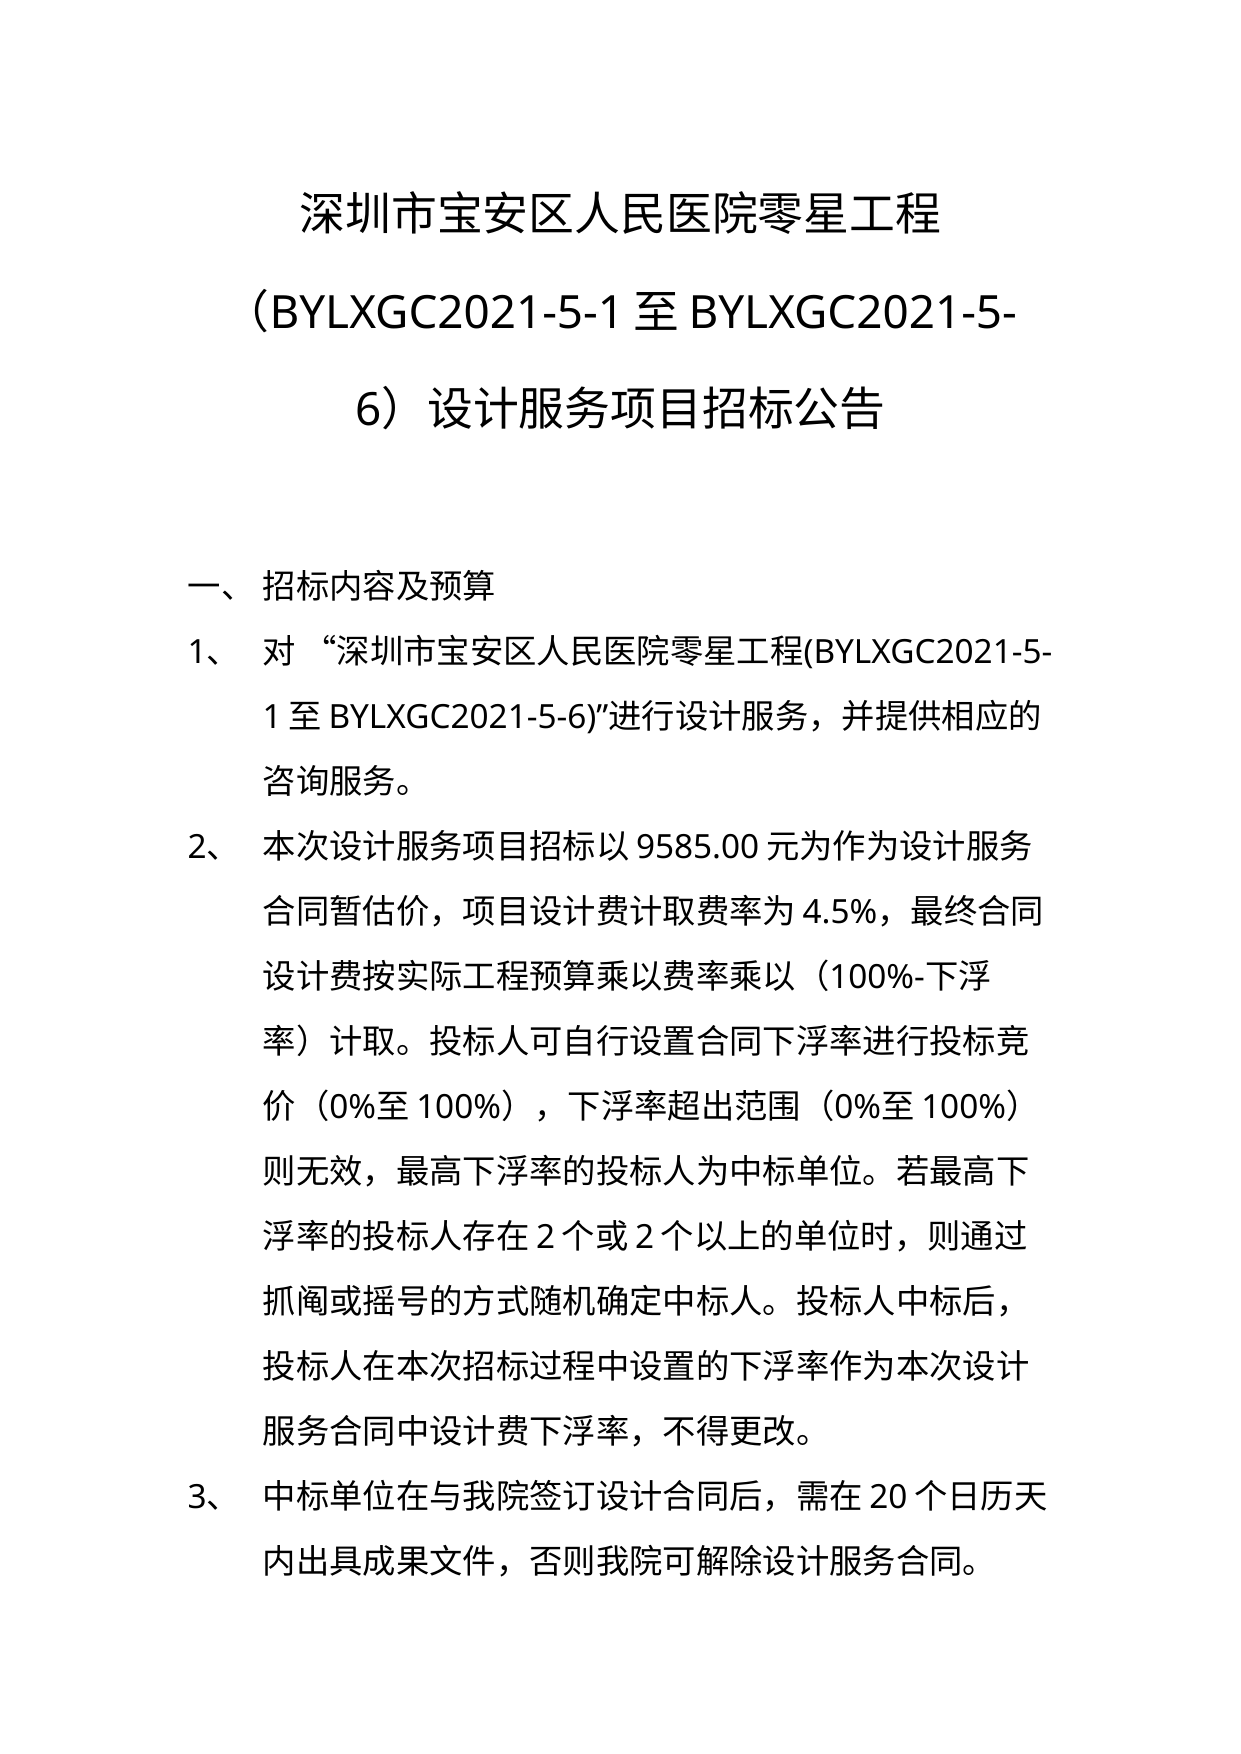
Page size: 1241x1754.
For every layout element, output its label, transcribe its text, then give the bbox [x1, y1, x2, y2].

list 中标单位在与我院签订设计合同后，需在20个日历天内出具成果文件，否则我院可解除设计服务合同。 [187, 1462, 1053, 1592]
list 本次设计服务项目招标以9585.00元为作为设计服务合同暂估价，项目设计费计取费率为4.5%，最终合同设计费按实际工程预算乘以费率乘以（100%-下浮率）计取。投标人可自行设置合同下浮率进行投标竞价（0%至100%），下浮率超出范围（0%至100%）则无效，最高下浮率的投标人为中标单位。若最高下浮率的投标人存在2个或2个以上的单位时，则通过抓阄或摇号的方式随机确定中标人。投标人中标后，投标人在本次招标过程中设置的下浮率作为本次设计服务合同中设计费下浮率，不得更改。 [187, 812, 1053, 1462]
list 招标内容及预算 [187, 552, 1053, 617]
list 对 “深圳市宝安区人民医院零星工程(BYLXGC2021-5-1至BYLXGC2021-5-6)”进行设计服务，并提供相应的咨询服务。 [187, 617, 1053, 812]
text 深圳市宝安区人民医院零星工程（BYLXGC2021-5-1至BYLXGC2021-5-6）设计服务项目招标公告 [187, 162, 1053, 454]
